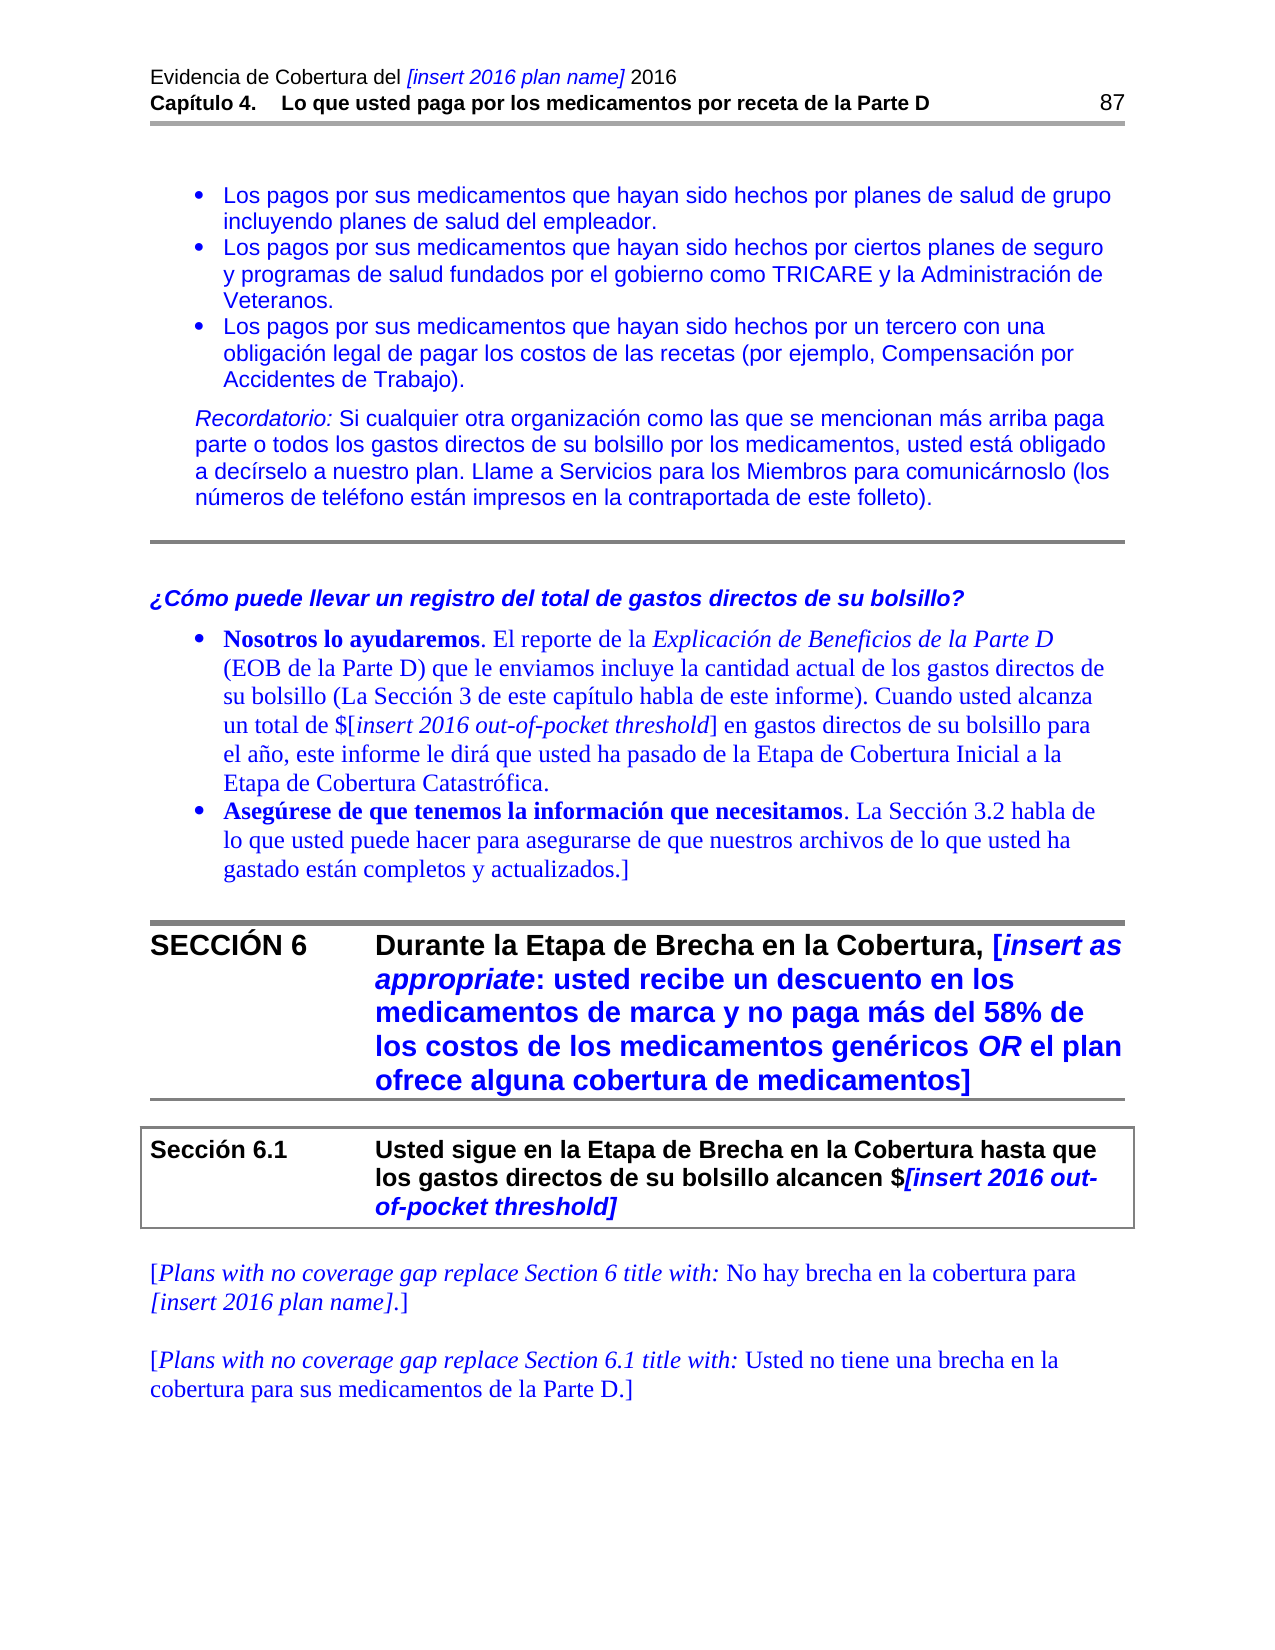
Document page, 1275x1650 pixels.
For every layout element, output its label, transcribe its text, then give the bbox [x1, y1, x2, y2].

subtitle ¿Cómo puede llevar un registro del total de gastos directos de su bolsillo? [150, 585, 1125, 611]
subtitle Sección 6.1 Usted sigue en la Etapa de Brecha en la Cobertura hasta que los gastos directos de su bolsillo alcancen $[insert 2016 out-of-pocket threshold] [142, 1129, 1133, 1227]
text [Plans with no coverage gap replace Section 6 title with: No hay brecha en la cobertura para [insert 2016 plan name].] [150, 1258, 1125, 1316]
list Los pagos por sus medicamentos que hayan sido hechos por ciertos planes de seguro y programas de salud fundados por el gobierno como TRICARE y la Administración de Veteranos. [195, 234, 1112, 313]
list Nosotros lo ayudaremos. El reporte de la Explicación de Beneficios de la Parte D (EOB de la Parte D) que le enviamos incluye la cantidad actual de los gastos directos de su bolsillo (La Sección 3 de este capítulo habla de este informe). Cuando usted alcanza un total de $[insert 2016 out-of-pocket threshold] en gastos directos de su bolsillo para el año, este informe le dirá que usted ha pasado de la Etapa de Cobertura Inicial a la Etapa de Cobertura Catastrófica. [195, 624, 1112, 796]
list Los pagos por sus medicamentos que hayan sido hechos por un tercero con una obligación legal de pagar los costos de las recetas (por ejemplo, Compensación por Accidentes de Trabajo). [195, 313, 1112, 392]
list Asegúrese de que tenemos la información que necesitamos. La Sección 3.2 habla de lo que usted puede hacer para asegurarse de que nuestros archivos de lo que usted ha gastado están completos y actualizados.] [195, 796, 1112, 883]
text Recordatorio: Si cualquier otra organización como las que se mencionan más arriba paga parte o todos los gastos directos de su bolsillo por los medicamentos, usted está obligado a decírselo a nuestro plan. Llame a Servicios para los Miembros para comunicárnoslo (los números de teléfono están impresos en la contraportada de este folleto). [195, 405, 1111, 510]
text [Plans with no coverage gap replace Section 6.1 title with: Usted no tiene una brecha en la cobertura para sus medicamentos de la Parte D.] [150, 1345, 1125, 1403]
list Los pagos por sus medicamentos que hayan sido hechos por planes de salud de grupo incluyendo planes de salud del empleador. [195, 182, 1112, 234]
subtitle SECCIÓN 6 Durante la Etapa de Brecha en la Cobertura, [insert as appropriate: usted recibe un descuento en los medicamentos de marca y no paga más del 58% de los costos de los medicamentos genéricos OR el plan ofrece alguna cobertura de medicamentos] [150, 926, 1125, 1098]
